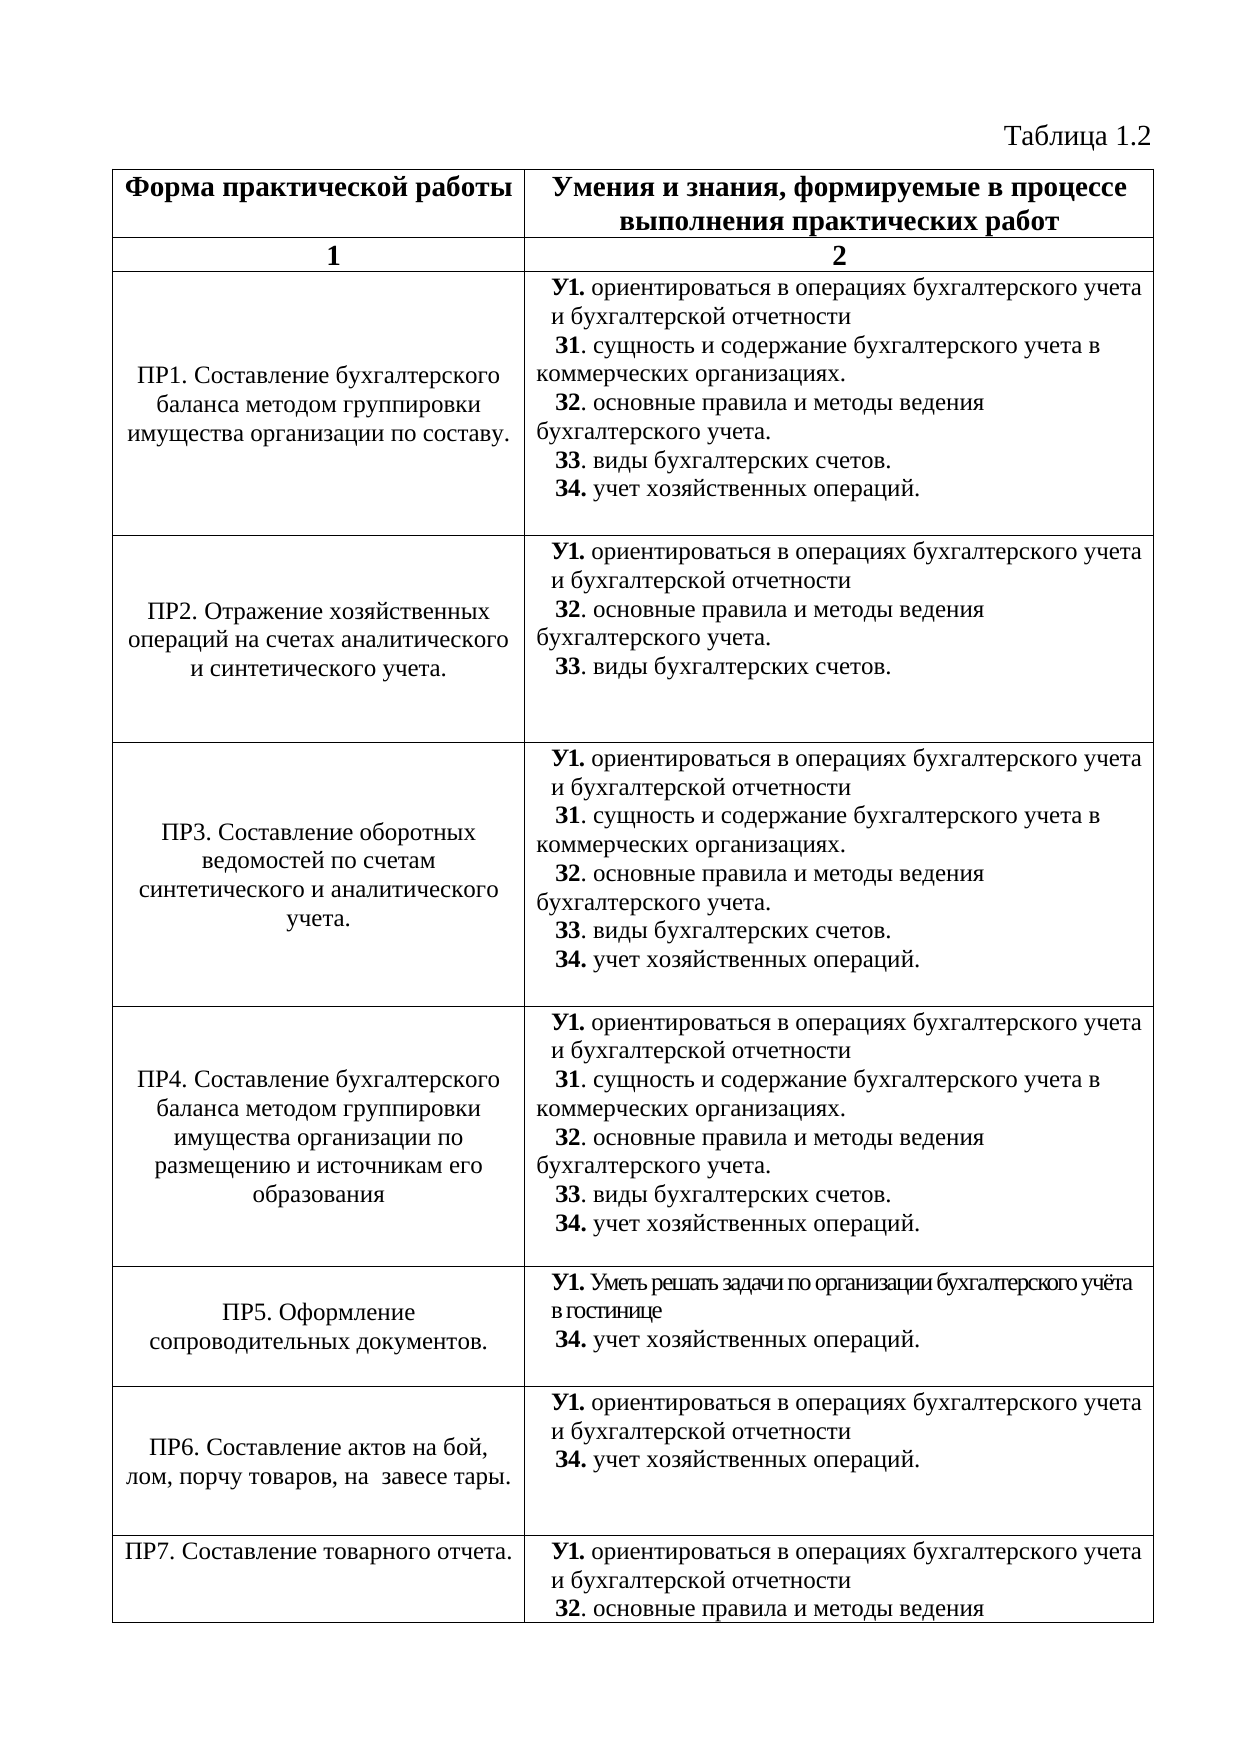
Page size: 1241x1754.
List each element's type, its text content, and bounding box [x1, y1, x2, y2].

table_cell ПР2. Отражение хозяйственных операций на счетах аналитического и синтетического учета. [113, 536, 524, 742]
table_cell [113, 1536, 524, 1622]
table_cell ПР5. Оформление сопроводительных документов. [113, 1267, 524, 1386]
table_header Форма практической работы [113, 170, 524, 237]
table_cell 1 [113, 238, 524, 271]
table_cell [525, 1536, 1153, 1622]
table_cell У1. Уметь решать задачи по организации бухгалтерского учёта в гостинице З4. учет хозяйственных операций. [525, 1267, 1153, 1386]
table_cell ПР1. Составление бухгалтерского баланса методом группировки имущества организации по составу. [113, 272, 524, 535]
table_cell ПР6. Составление актов на бой, лом, порчу товаров, на завесе тары. [113, 1387, 524, 1535]
table_cell У1. ориентироваться в операциях бухгалтерского учета и бухгалтерской отчетности З2. основные правила и методы ведения бухгалтерского учета. З3. виды бухгалтерских счетов. [525, 536, 1153, 742]
table_header Умения и знания, формируемые в процессе выполнения практических работ [525, 170, 1153, 237]
table_cell 2 [525, 238, 1153, 271]
table_cell ПР3. Составление оборотных ведомостей по счетам синтетического и аналитического учета. [113, 743, 524, 1006]
table_cell У1. ориентироваться в операциях бухгалтерского учета и бухгалтерской отчетности З1. сущность и содержание бухгалтерского учета в коммерческих организациях. З2. основные правила и методы ведения бухгалтерского учета. З3. виды бухгалтерских счетов. З4. учет хозяйственных операций. [525, 1007, 1153, 1266]
table_cell У1. ориентироваться в операциях бухгалтерского учета и бухгалтерской отчетности З4. учет хозяйственных операций. [525, 1387, 1153, 1535]
table_cell У1. ориентироваться в операциях бухгалтерского учета и бухгалтерской отчетности З1. сущность и содержание бухгалтерского учета в коммерческих организациях. З2. основные правила и методы ведения бухгалтерского учета. З3. виды бухгалтерских счетов. З4. учет хозяйственных операций. [525, 272, 1153, 535]
text Таблица 1.2 [150, 118, 1152, 152]
table_cell У1. ориентироваться в операциях бухгалтерского учета и бухгалтерской отчетности З1. сущность и содержание бухгалтерского учета в коммерческих организациях. З2. основные правила и методы ведения бухгалтерского учета. З3. виды бухгалтерских счетов. З4. учет хозяйственных операций. [525, 743, 1153, 1006]
table_cell ПР4. Составление бухгалтерского баланса методом группировки имущества организации по размещению и источникам его образования [113, 1007, 524, 1266]
